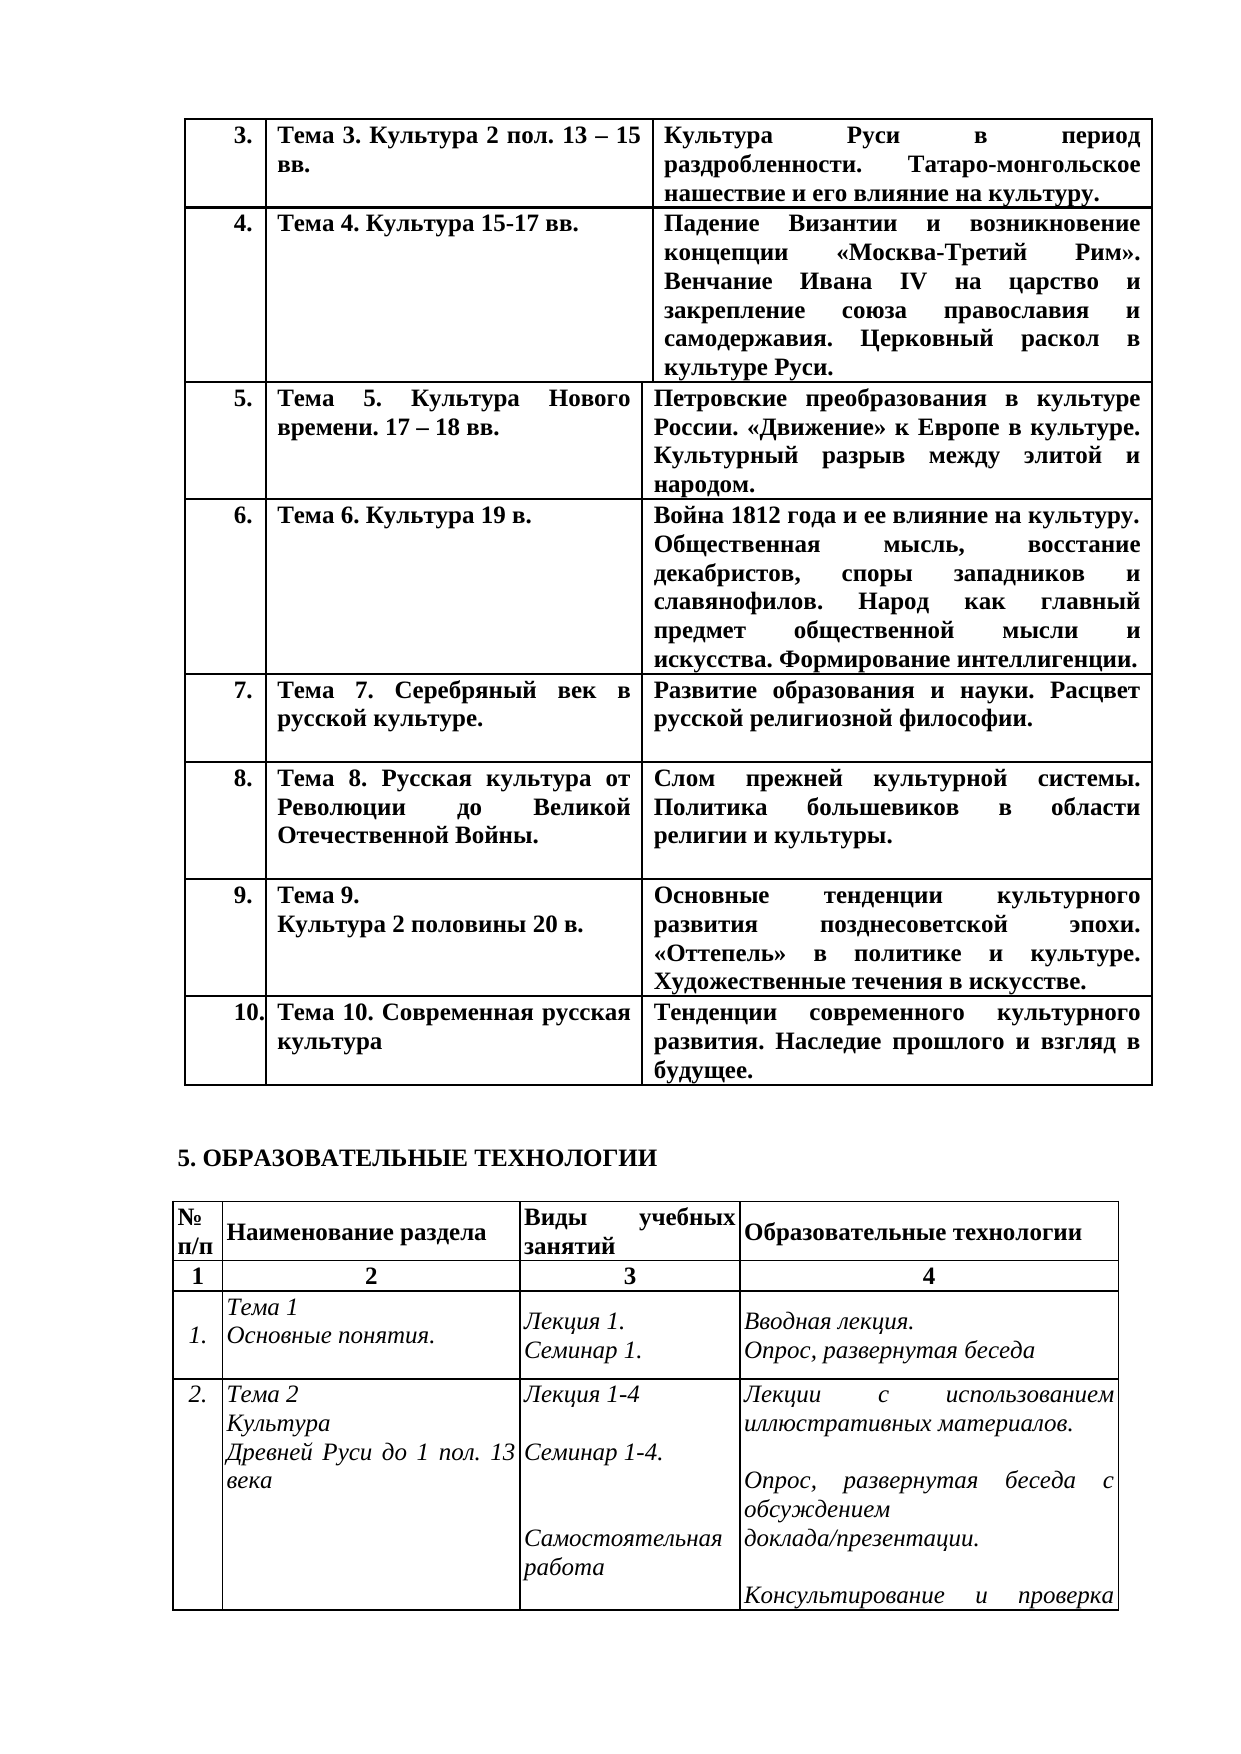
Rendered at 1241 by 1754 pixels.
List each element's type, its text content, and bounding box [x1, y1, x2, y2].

table_cell Петровские преобразования в культуре России. «Движение» к Европе в культуре. Культурный разрыв между элитой и народом. [643, 383, 1151, 498]
table_header № п/п [174, 1202, 222, 1260]
table_cell 2 [223, 1261, 519, 1290]
table_cell Тема 7. Серебряный век в русской культуре. [267, 675, 641, 761]
table_cell Тема 8. Русская культура от Революции до Великой Отечественной Войны. [267, 763, 641, 878]
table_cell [741, 1380, 1118, 1609]
table_cell [186, 120, 265, 206]
table_cell Лекция 1. Семинар 1. [521, 1292, 739, 1378]
table_cell Тема 9. Культура 2 половины 20 в. [267, 880, 641, 995]
table_cell Развитие образования и науки. Расцвет русской религиозной философии. [643, 675, 1151, 761]
table_cell Тема 5. Культура Нового времени. 17 – 18 вв. [267, 383, 641, 498]
table_cell Война 1812 года и ее влияние на культуру. Общественная мысль, восстание декабристов, споры западников и славянофилов. Народ как главный предмет общественной мысли и искусства. Формирование интеллигенции. [643, 500, 1151, 673]
table_cell [186, 209, 265, 381]
table_cell 1. [174, 1292, 222, 1378]
table_cell Тема 4. Культура 15-17 вв. [267, 209, 652, 381]
table_cell Тема 10. Современная русская культура [267, 997, 641, 1083]
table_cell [223, 1380, 519, 1609]
table_cell Слом прежней культурной системы. Политика большевиков в области религии и культуры. [643, 763, 1151, 878]
table_header Виды учебных занятий [521, 1202, 739, 1260]
table_header Образовательные технологии [741, 1202, 1118, 1260]
table_cell Культура Руси в период раздробленности. Татаро-монгольское нашествие и его влияние на культуру. [654, 120, 1151, 206]
table_cell 3 [521, 1261, 739, 1290]
table_cell [186, 500, 265, 673]
table_cell [186, 675, 265, 761]
table_cell 2. [174, 1380, 222, 1609]
table_cell Падение Византии и возникновение концепции «Москва-Третий Рим». Венчание Ивана IV на царство и закрепление союза православия и самодержавия. Церковный раскол в культуре Руси. [654, 209, 1151, 381]
text 5. ОБРАЗОВАТЕЛЬНЫЕ ТЕХНОЛОГИИ [177, 1143, 1152, 1172]
table_cell [186, 383, 265, 498]
table_cell Вводная лекция. Опрос, развернутая беседа [741, 1292, 1118, 1378]
table_cell [186, 763, 265, 878]
table_cell Тема 1 Основные понятия. [223, 1292, 519, 1378]
table_cell Тема 3. Культура 2 пол. 13 – 15 вв. [267, 120, 652, 206]
table_cell [186, 997, 265, 1083]
table_cell Тенденции современного культурного развития. Наследие прошлого и взгляд в будущее. [643, 997, 1151, 1083]
table_header Наименование раздела [223, 1202, 519, 1260]
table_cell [521, 1380, 739, 1609]
table_cell [186, 880, 265, 995]
table_cell Тема 6. Культура 19 в. [267, 500, 641, 673]
table_cell Основные тенденции культурного развития позднесоветской эпохи. «Оттепель» в политике и культуре. Художественные течения в искусстве. [643, 880, 1151, 995]
table_cell 1 [174, 1261, 222, 1290]
table_cell 4 [741, 1261, 1118, 1290]
